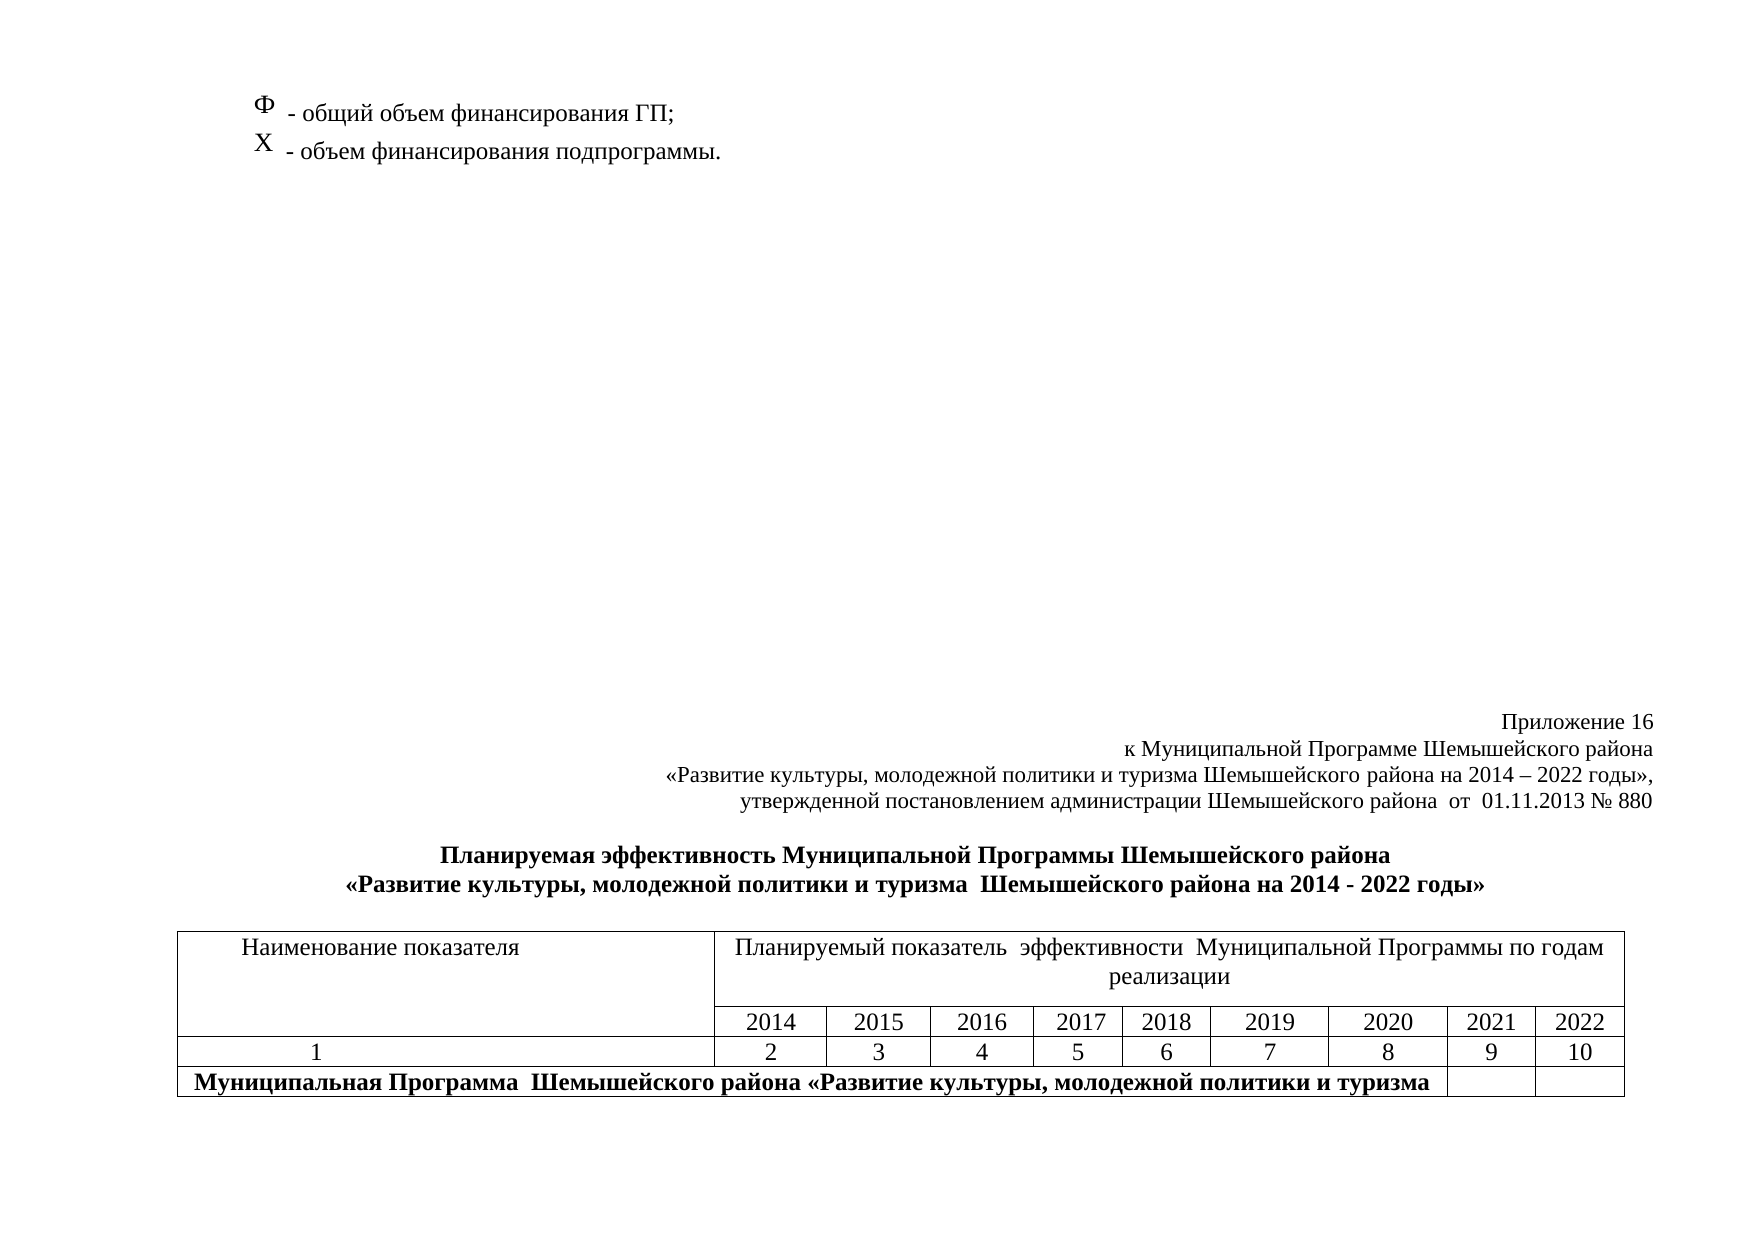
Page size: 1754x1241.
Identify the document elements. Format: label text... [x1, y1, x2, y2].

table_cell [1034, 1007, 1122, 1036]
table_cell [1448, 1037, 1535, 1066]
text утвержденной постановлением администрации Шемышейского района от 01.11.2013 № 880 [177, 787, 1653, 814]
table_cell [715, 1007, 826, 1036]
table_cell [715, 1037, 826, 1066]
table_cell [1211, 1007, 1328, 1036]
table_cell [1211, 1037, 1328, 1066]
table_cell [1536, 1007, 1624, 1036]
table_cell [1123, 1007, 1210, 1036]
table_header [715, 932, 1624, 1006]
text Планируемая эффективность Муниципальной Программы Шемышейского района [177, 840, 1653, 869]
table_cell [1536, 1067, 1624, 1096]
text - объем финансирования подпрограммы. [177, 127, 1653, 164]
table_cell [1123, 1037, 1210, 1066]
text к Муниципальной Программе Шемышейского района [177, 735, 1653, 761]
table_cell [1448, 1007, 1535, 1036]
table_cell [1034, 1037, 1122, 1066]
text «Развитие культуры, молодежной политики и туризма Шемышейского района на 2014 – 2022 годы», [177, 761, 1653, 787]
text «Развитие культуры, молодежной политики и туризма Шемышейского района на 2014 - 2022 годы» [177, 869, 1653, 898]
text - общий объем финансирования ГП; [177, 89, 1653, 127]
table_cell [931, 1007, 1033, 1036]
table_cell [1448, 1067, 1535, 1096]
text Приложение 16 [177, 708, 1653, 735]
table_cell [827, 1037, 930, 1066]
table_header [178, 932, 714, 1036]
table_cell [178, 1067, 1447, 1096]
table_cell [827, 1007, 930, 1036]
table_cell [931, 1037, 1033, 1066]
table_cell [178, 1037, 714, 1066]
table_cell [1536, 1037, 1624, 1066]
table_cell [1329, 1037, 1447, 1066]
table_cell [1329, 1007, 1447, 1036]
